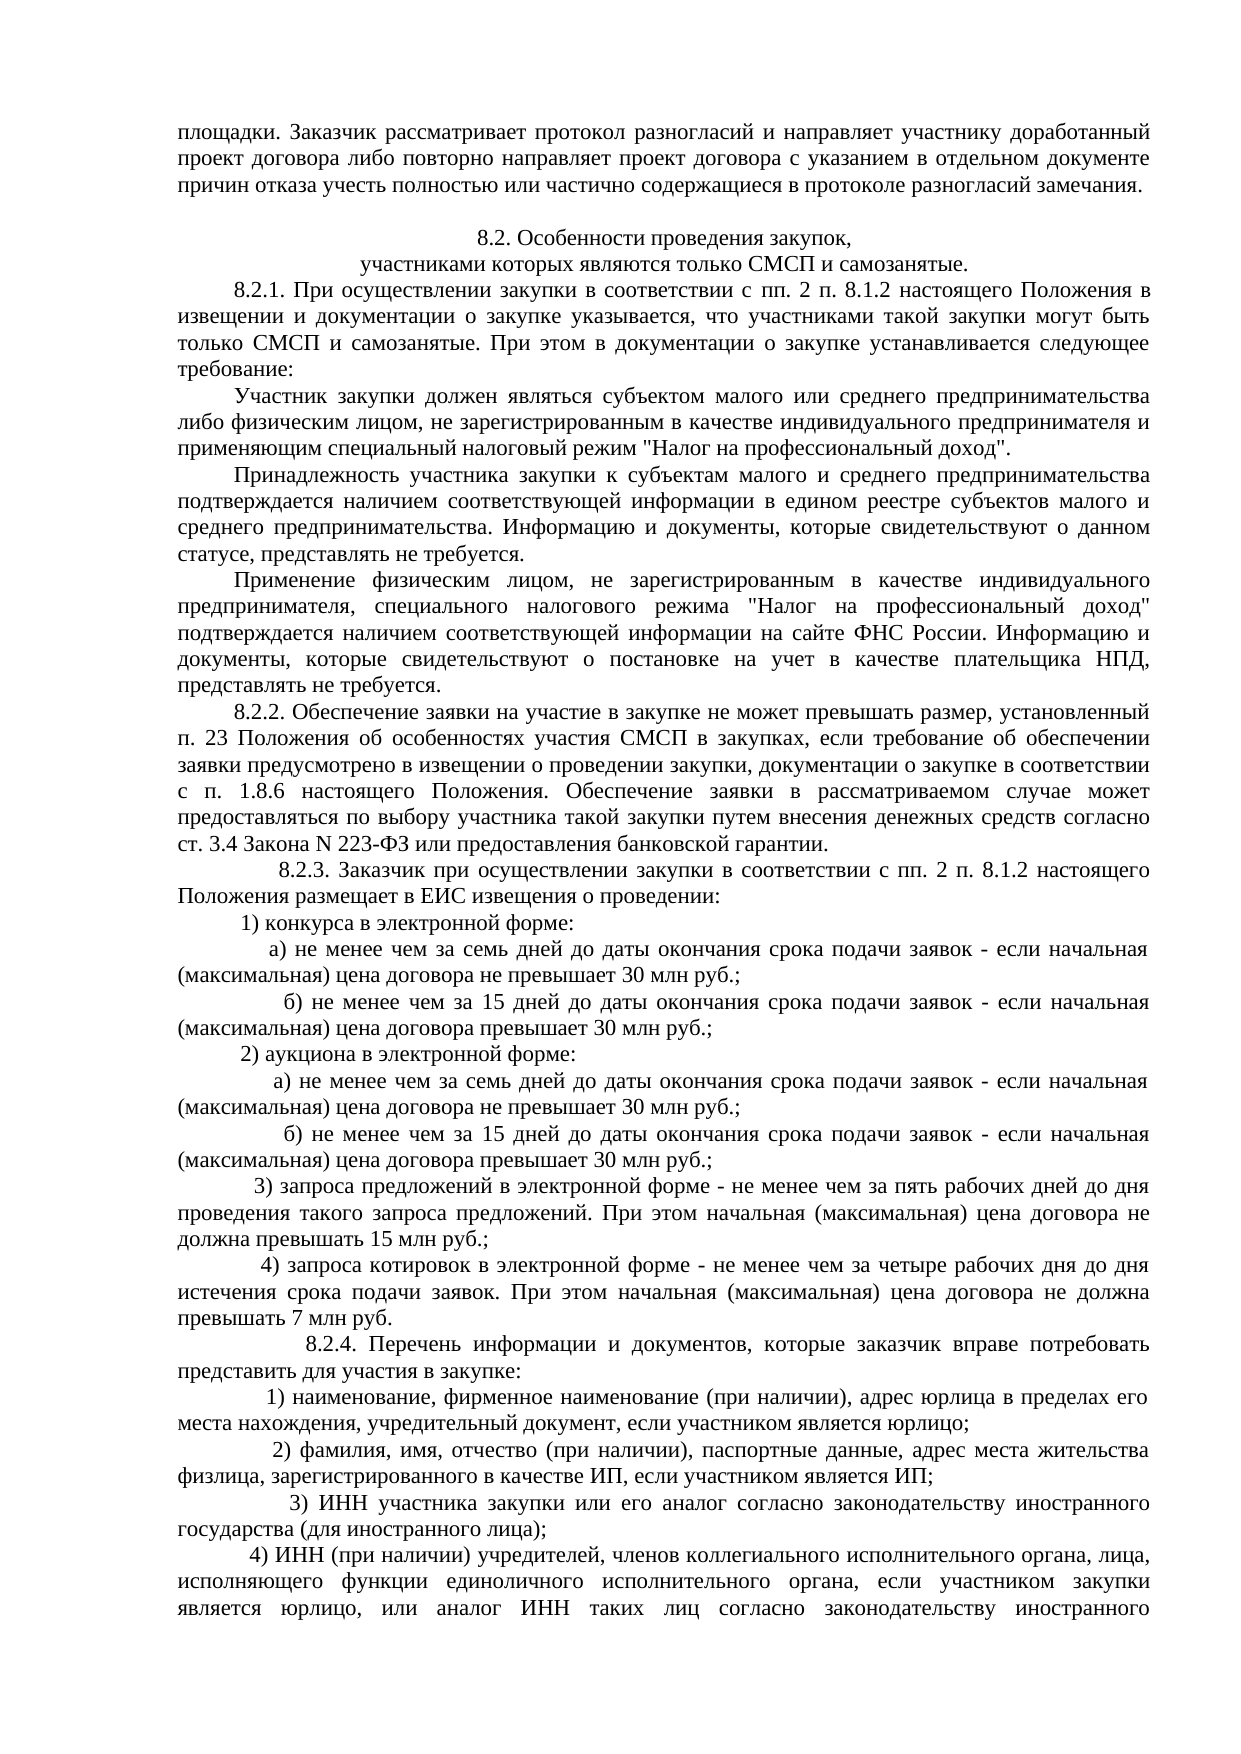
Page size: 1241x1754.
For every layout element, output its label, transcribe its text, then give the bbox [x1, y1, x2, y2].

text Принадлежность участника закупки к субъектам малого и среднего предпринимательства подтверждается наличием соответствующей информации в едином реестре субъектов малого и среднего предпринимательства. Информацию и документы, которые свидетельствуют о данном статусе, представлять не требуется. [177, 461, 1152, 566]
text 2) фамилия, имя, отчество (при наличии), паспортные данные, адрес места жительства физлица, зарегистрированного в качестве ИП, если участником является ИП; [177, 1436, 1152, 1488]
text 8.2.3. Заказчик при осуществлении закупки в соответствии с пп. 2 п. 8.1.2 настоящего Положения размещает в ЕИС извещения о проведении: [177, 856, 1152, 909]
text Участник закупки должен являться субъектом малого или среднего предпринимательства либо физическим лицом, не зарегистрированным в качестве индивидуального предпринимателя и применяющим специальный налоговый режим "Налог на профессиональный доход". [177, 382, 1152, 461]
text б) не менее чем за 15 дней до даты окончания срока подачи заявок - если начальная (максимальная) цена договора превышает 30 млн руб.; [177, 988, 1152, 1041]
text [177, 1541, 1152, 1620]
text 8.2.4. Перечень информации и документов, которые заказчик вправе потребовать представить для участия в закупке: [177, 1330, 1152, 1383]
text б) не менее чем за 15 дней до даты окончания срока подачи заявок - если начальная (максимальная) цена договора превышает 30 млн руб.; [177, 1119, 1152, 1172]
text 1) наименование, фирменное наименование (при наличии), адрес юрлица в пределах его места нахождения, учредительный документ, если участником является юрлицо; [177, 1383, 1152, 1436]
text 8.2. Особенности проведения закупок, [177, 223, 1152, 250]
text а) не менее чем за семь дней до даты окончания срока подачи заявок - если начальная (максимальная) цена договора не превышает 30 млн руб.; [177, 935, 1152, 988]
text 1) конкурса в электронной форме: [177, 909, 1152, 935]
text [177, 118, 1152, 197]
text участниками которых являются только СМСП и самозанятые. [177, 250, 1152, 276]
text 4) запроса котировок в электронной форме - не менее чем за четыре рабочих дня до дня истечения срока подачи заявок. При этом начальная (максимальная) цена договора не должна превышать 7 млн руб. [177, 1251, 1152, 1330]
text 3) ИНН участника закупки или его аналог согласно законодательству иностранного государства (для иностранного лица); [177, 1488, 1152, 1541]
text 8.2.1. При осуществлении закупки в соответствии с пп. 2 п. 8.1.2 настоящего Положения в извещении и документации о закупке указывается, что участниками такой закупки могут быть только СМСП и самозанятые. При этом в документации о закупке устанавливается следующее требование: [177, 276, 1152, 382]
text 8.2.2. Обеспечение заявки на участие в закупке не может превышать размер, установленный п. 23 Положения об особенностях участия СМСП в закупках, если требование об обеспечении заявки предусмотрено в извещении о проведении закупки, документации о закупке в соответствии с п. 1.8.6 настоящего Положения. Обеспечение заявки в рассматриваемом случае может предоставляться по выбору участника такой закупки путем внесения денежных средств согласно ст. 3.4 Закона N 223-ФЗ или предоставления банковской гарантии. [177, 698, 1152, 856]
text 3) запроса предложений в электронной форме - не менее чем за пять рабочих дней до дня проведения такого запроса предложений. При этом начальная (максимальная) цена договора не должна превышать 15 млн руб.; [177, 1172, 1152, 1251]
text 2) аукциона в электронной форме: [177, 1041, 1152, 1067]
text Применение физическим лицом, не зарегистрированным в качестве индивидуального предпринимателя, специального налогового режима "Налог на профессиональный доход" подтверждается наличием соответствующей информации на сайте ФНС России. Информацию и документы, которые свидетельствуют о постановке на учет в качестве плательщика НПД, представлять не требуется. [177, 566, 1152, 698]
text а) не менее чем за семь дней до даты окончания срока подачи заявок - если начальная (максимальная) цена договора не превышает 30 млн руб.; [177, 1067, 1152, 1119]
